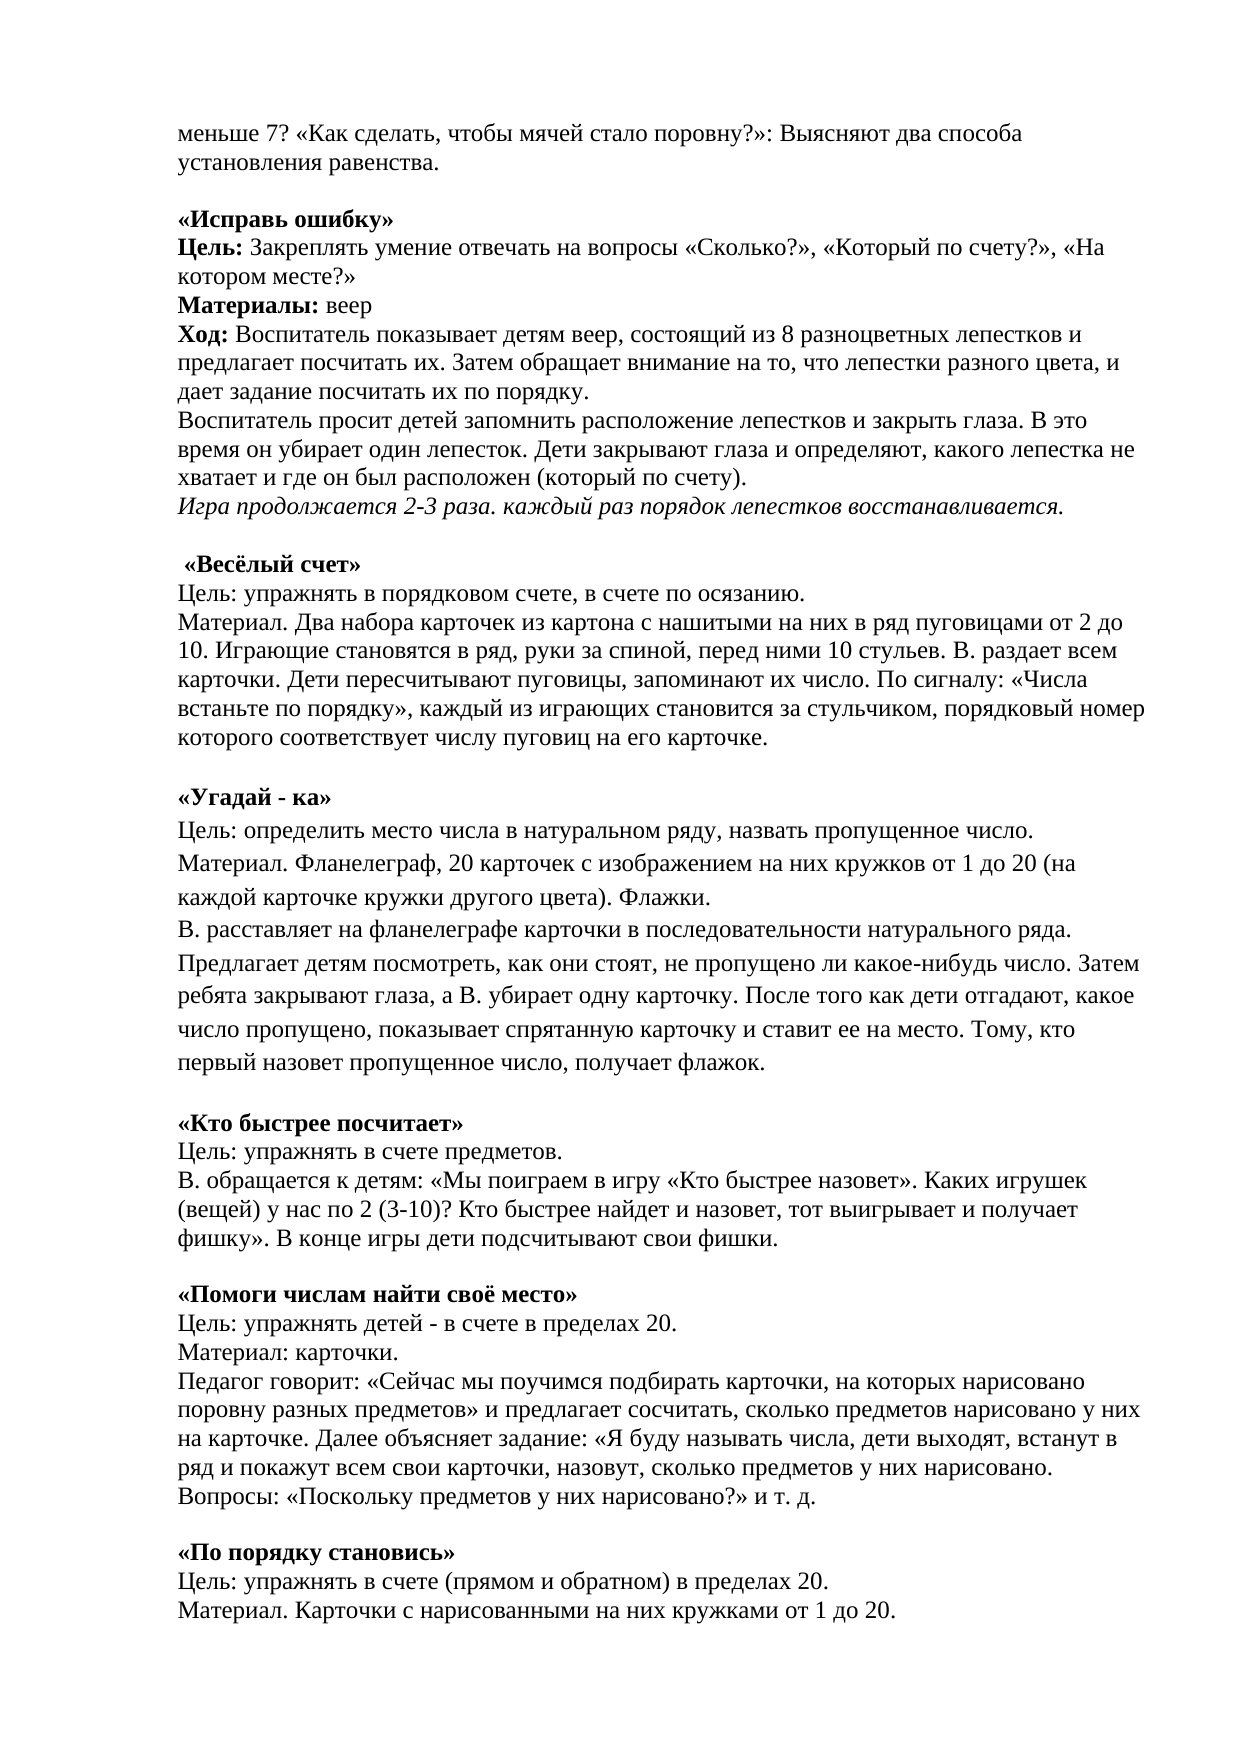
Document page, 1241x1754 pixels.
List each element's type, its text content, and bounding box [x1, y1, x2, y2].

text «Угадай - ка» [177, 782, 1152, 811]
text Цель: упражнять в счете (прямом и обратном) в пределах 20. [177, 1566, 1152, 1595]
text Цель: упражнять детей - в счете в пределах 20. [177, 1308, 1152, 1337]
text Материал: карточки. [177, 1337, 1152, 1366]
text «Кто быстрее посчитает» [177, 1108, 1152, 1136]
text Ход: Воспитатель показывает детям веер, состоящий из 8 разноцветных лепестков и предлагает посчитать их. Затем обращает внимание на то, что лепестки разного цвета, и дает задание посчитать их по порядку. [177, 319, 1152, 405]
text ребята закрывают глаза, а В. убирает одну карточку. После того как дети отгадают, какое [177, 981, 1152, 1009]
text Предлагает детям посмотреть, как они стоят, не пропущено ли какое-нибудь число. Затем [177, 948, 1152, 976]
text Воспитатель просит детей запомнить расположение лепестков и закрыть глаза. В это время он убирает один лепесток. Дети закрывают глаза и определяют, какого лепестка не хватает и где он был расположен (который по счету). [177, 405, 1152, 491]
text В. расставляет на фланелеграфе карточки в последовательности натурального ряда. [177, 914, 1152, 943]
text число пропущено, показывает спрятанную карточку и ставит ее на место. Тому, кто первый назовет пропущенное число, получает флажок. [177, 1014, 1152, 1075]
text Материалы: веер [177, 290, 1152, 319]
text Материал. Фланелеграф, 20 карточек с изображением на них кружков от 1 до 20 (на каждой карточке кружки другого цвета). Флажки. [177, 848, 1152, 910]
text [177, 118, 1152, 176]
text Педагог говорит: «Сейчас мы поучимся подбирать карточки, на которых нарисовано поровну разных предметов» и предлагает сосчитать, сколько предметов нарисовано у них на карточке. Далее объясняет задание: «Я буду называть числа, дети выходят, встанут в ряд и покажут всем свои карточки, назовут, сколько предметов у них нарисовано. Вопросы: «Поскольку предметов у них нарисовано?» и т. д. [177, 1366, 1152, 1509]
text Цель: Закреплять умение отвечать на вопросы «Сколько?», «Который по счету?», «На котором месте?» [177, 232, 1152, 290]
text «По порядку становись» [177, 1537, 1152, 1566]
text Материал. Два набора карточек из картона с нашитыми на них в ряд пуговицами от 2 до 10. Играющие становятся в ряд, руки за спиной, перед ними 10 стульев. В. раздает всем карточки. Дети пересчитывают пуговицы, запоминают их число. По сигналу: «Числа встаньте по порядку», каждый из играющих становится за стульчиком, порядковый номер которого соответствует числу пуговиц на его карточке. [177, 607, 1152, 750]
text Материал. Карточки с нарисованными на них кружками от 1 до 20. [177, 1595, 1152, 1624]
text Игра продолжается 2-3 раза. каждый раз порядок лепестков восстанавливается. [177, 491, 1152, 520]
text «Помоги числам найти своё место» [177, 1279, 1152, 1308]
text Цель: упражнять в порядковом счете, в счете по осязанию. [177, 578, 1152, 607]
text Цель: определить место числа в натуральном ряду, назвать пропущенное число. [177, 816, 1152, 844]
text «Исправь ошибку» [177, 204, 1152, 232]
text В. обращается к детям: «Мы поиграем в игру «Кто быстрее назовет». Каких игрушек (вещей) у нас по 2 (3-10)? Кто быстрее найдет и назовет, тот выигрывает и получает фишку». В конце игры дети подсчитывают свои фишки. [177, 1165, 1152, 1251]
text «Весёлый счет» [177, 549, 1152, 578]
text Цель: упражнять в счете предметов. [177, 1136, 1152, 1165]
